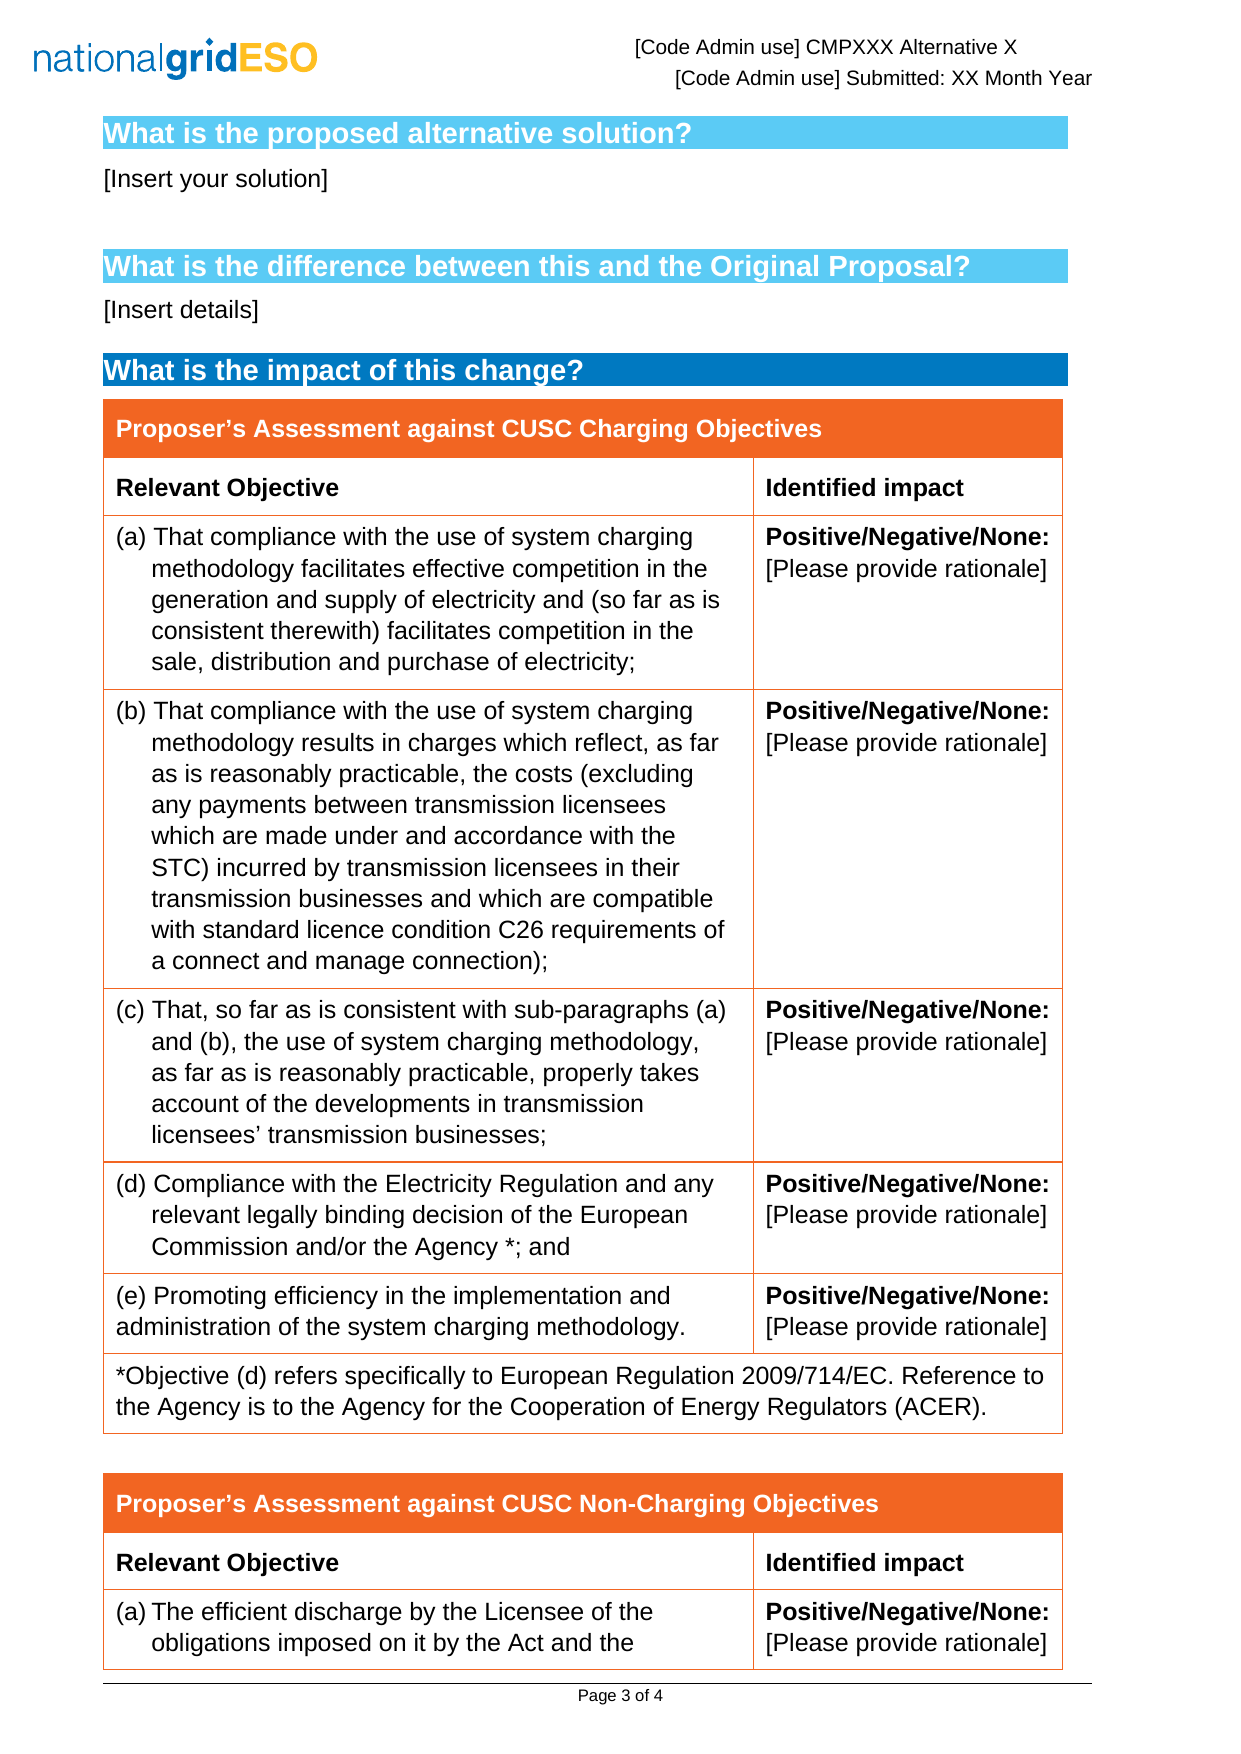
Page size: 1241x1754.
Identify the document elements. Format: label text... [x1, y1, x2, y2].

table_cell Positive/Negative/None: [Please provide rationale] [754, 1163, 1062, 1273]
table_cell Identified impact [754, 1533, 1062, 1589]
table_cell Relevant Objective [104, 1533, 753, 1589]
table_cell (a) That compliance with the use of system charging methodology facilitates effective competition in the generation and supply of electricity and (so far as is consistent therewith) facilitates competition in the sale, distribution and purchase of electricity; [104, 516, 753, 688]
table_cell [754, 1590, 1062, 1669]
text What is the difference between this and the Original Proposal? [103, 249, 1068, 283]
table_cell Identified impact [754, 458, 1062, 514]
table_cell (d) Compliance with the Electricity Regulation and any relevant legally binding decision of the European Commission and/or the Agency *; and [104, 1163, 753, 1273]
table_cell (b) That compliance with the use of system charging methodology results in charges which reflect, as far as is reasonably practicable, the costs (excluding any payments between transmission licensees which are made under and accordance with the STC) incurred by transmission licensees in their transmission businesses and which are compatible with standard licence condition C26 requirements of a connect and manage connection); [104, 690, 753, 987]
table_header Proposer’s Assessment against CUSC Charging Objectives [104, 400, 1062, 457]
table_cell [104, 1590, 753, 1669]
text [Insert your solution] [103, 162, 1092, 193]
table_cell Relevant Objective [104, 458, 753, 514]
table_header Proposer’s Assessment against CUSC Non-Charging Objectives [104, 1474, 1062, 1532]
table_cell Positive/Negative/None: [Please provide rationale] [754, 516, 1062, 688]
table_cell (e) Promoting efficiency in the implementation and administration of the system charging methodology. [104, 1274, 753, 1353]
table_cell (c) That, so far as is consistent with sub-paragraphs (a) and (b), the use of system charging methodology, as far as is reasonably practicable, properly takes account of the developments in transmission licensees’ transmission businesses; [104, 989, 753, 1161]
text What is the proposed alternative solution? [103, 116, 1068, 149]
text What is the impact of this change? [103, 353, 1068, 386]
text [Insert details] [103, 295, 1092, 324]
table_cell Positive/Negative/None: [Please provide rationale] [754, 1274, 1062, 1353]
table_cell Positive/Negative/None: [Please provide rationale] [754, 989, 1062, 1161]
table_cell Positive/Negative/None: [Please provide rationale] [754, 690, 1062, 987]
table_cell *Objective (d) refers specifically to European Regulation 2009/714/EC. Reference to the Agency is to the Agency for the Cooperation of Energy Regulators (ACER). [104, 1354, 1062, 1433]
